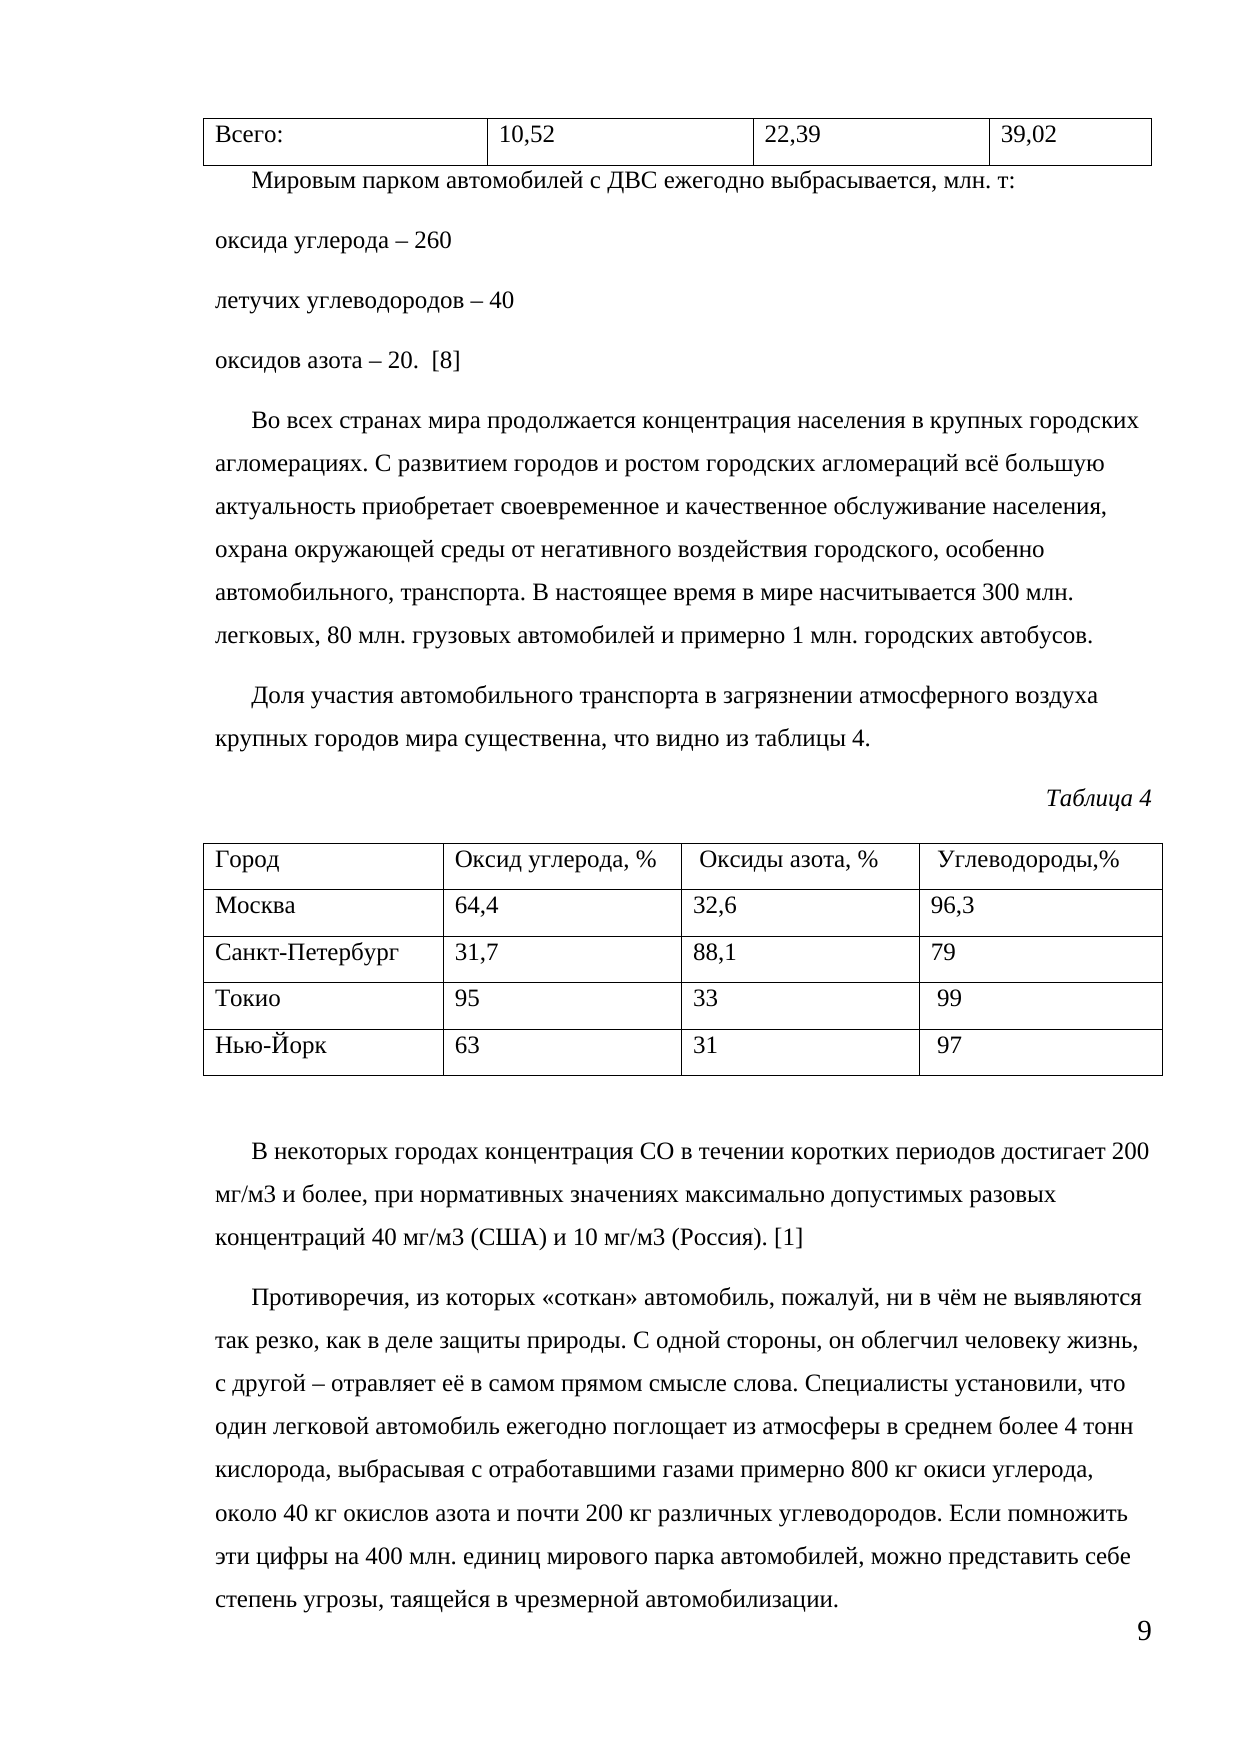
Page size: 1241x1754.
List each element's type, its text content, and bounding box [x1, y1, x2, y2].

table_cell Нью-Йорк [204, 1030, 443, 1075]
table_cell 10,52 [488, 119, 753, 164]
text В некоторых городах концентрация СО в течении коротких периодов достигает 200 мг/м3 и более, при нормативных значениях максимально допустимых разовых концентраций 40 мг/м3 (США) и 10 мг/м3 (Россия). [1] [215, 1136, 1152, 1251]
text Во всех странах мира продолжается концентрация населения в крупных городских агломерациях. С развитием городов и ростом городских агломераций всё большую актуальность приобретает своевременное и качественное обслуживание населения, охрана окружающей среды от негативного воздействия городского, особенно автомобильного, транспорта. В настоящее время в мире насчитывается 300 млн. легковых, 80 млн. грузовых автомобилей и примерно 1 млн. городских автобусов. [215, 405, 1152, 649]
table_cell 33 [682, 983, 919, 1029]
table_cell Москва [204, 890, 443, 936]
table_header Углеводороды,% [920, 844, 1162, 889]
table_cell 64,4 [444, 890, 681, 936]
table_cell 32,6 [682, 890, 919, 936]
table_cell Токио [204, 983, 443, 1029]
table_cell 79 [920, 937, 1162, 982]
table_cell 95 [444, 983, 681, 1029]
text Мировым парком автомобилей с ДВС ежегодно выбрасывается, млн. т: [215, 166, 1152, 194]
text летучих углеводородов – 40 [215, 285, 1152, 314]
table_cell 99 [920, 983, 1162, 1029]
text оксидов азота – 20. [8] [215, 345, 1152, 374]
table_header Оксиды азота, % [682, 844, 919, 889]
text оксида углерода – 260 [215, 225, 1152, 254]
table_cell 88,1 [682, 937, 919, 982]
table_cell Санкт-Петербург [204, 937, 443, 982]
table_cell 39,02 [990, 119, 1151, 164]
table_cell 97 [920, 1030, 1162, 1075]
table_cell 31 [682, 1030, 919, 1075]
table_cell 63 [444, 1030, 681, 1075]
text Доля участия автомобильного транспорта в загрязнении атмосферного воздуха крупных городов мира существенна, что видно из таблицы 4. [215, 680, 1152, 752]
table_cell Всего: [204, 119, 487, 164]
table_cell 31,7 [444, 937, 681, 982]
text Таблица 4 [215, 783, 1152, 812]
table_cell 22,39 [754, 119, 989, 164]
table_header Оксид углерода, % [444, 844, 681, 889]
table_header Город [204, 844, 443, 889]
table_cell 96,3 [920, 890, 1162, 936]
text Противоречия, из которых «соткан» автомобиль, пожалуй, ни в чём не выявляются так резко, как в деле защиты природы. С одной стороны, он облегчил человеку жизнь, с другой – отравляет её в самом прямом смысле слова. Специалисты установили, что один легковой автомобиль ежегодно поглощает из атмосферы в среднем более 4 тонн кислорода, выбрасывая с отработавшими газами примерно 800 кг окиси углерода, около 40 кг окислов азота и почти 200 кг различных углеводородов. Если помножить эти цифры на 400 млн. единиц мирового парка автомобилей, можно представить себе степень угрозы, таящейся в чрезмерной автомобилизации. [215, 1282, 1152, 1613]
